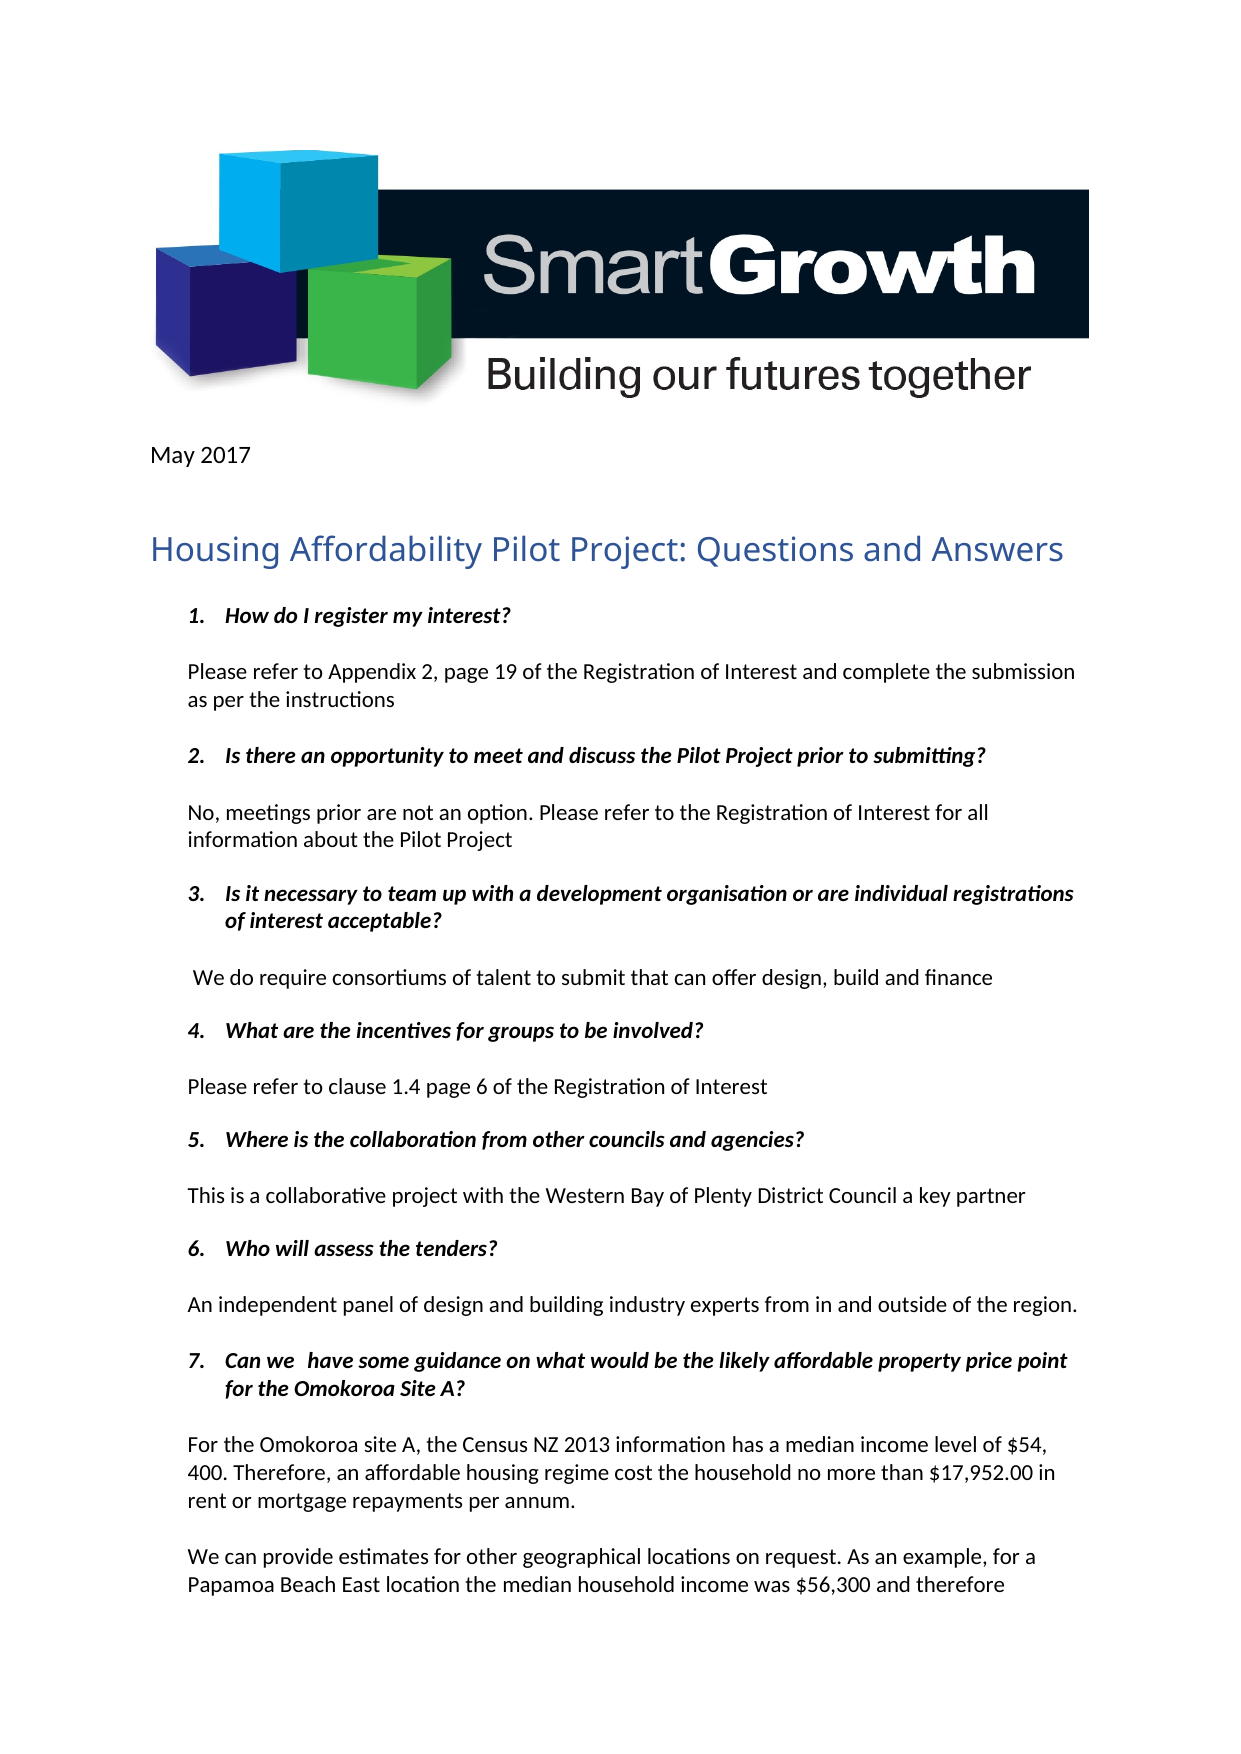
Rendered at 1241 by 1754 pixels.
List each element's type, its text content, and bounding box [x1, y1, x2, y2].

text May 2017 [150, 439, 1090, 470]
subtitle Housing Affordability Pilot Project: Questions and Answers [150, 526, 1090, 571]
list Can we have some guidance on what would be the likely affordable property price point for the Omokoroa Site A? [187, 1346, 1090, 1402]
list Where is the collaboration from other councils and agencies? [187, 1125, 1090, 1153]
list Is there an opportunity to meet and discuss the Pilot Project prior to submitting? [187, 742, 1090, 769]
text An independent panel of design and building industry experts from in and outside of the region. [150, 1290, 1090, 1318]
text No, meetings prior are not an option. Please refer to the Registration of Interest for all information about the Pilot Project [187, 798, 1090, 854]
picture [150, 150, 1089, 409]
list Who will assess the tenders? [187, 1234, 1090, 1262]
text This is a collaborative project with the Western Bay of Plenty District Council a key partner [150, 1181, 1090, 1209]
list What are the incentives for groups to be involved? [187, 1016, 1090, 1044]
text For the Omokoroa site A, the Census NZ 2013 information has a median income level of $54, 400. Therefore, an affordable housing regime cost the household no more than $17,952.00 in rent or mortgage repayments per annum. [187, 1430, 1090, 1514]
text Please refer to clause 1.4 page 6 of the Registration of Interest [150, 1072, 1090, 1100]
list Is it necessary to team up with a development organisation or are individual registrations of interest acceptable? [187, 879, 1090, 935]
text We do require consortiums of talent to submit that can offer design, build and finance [150, 963, 1090, 991]
list How do I register my interest? [187, 601, 1090, 629]
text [187, 1542, 1090, 1598]
text Please refer to Appendix 2, page 19 of the Registration of Interest and complete the submission as per the instructions [187, 657, 1090, 713]
